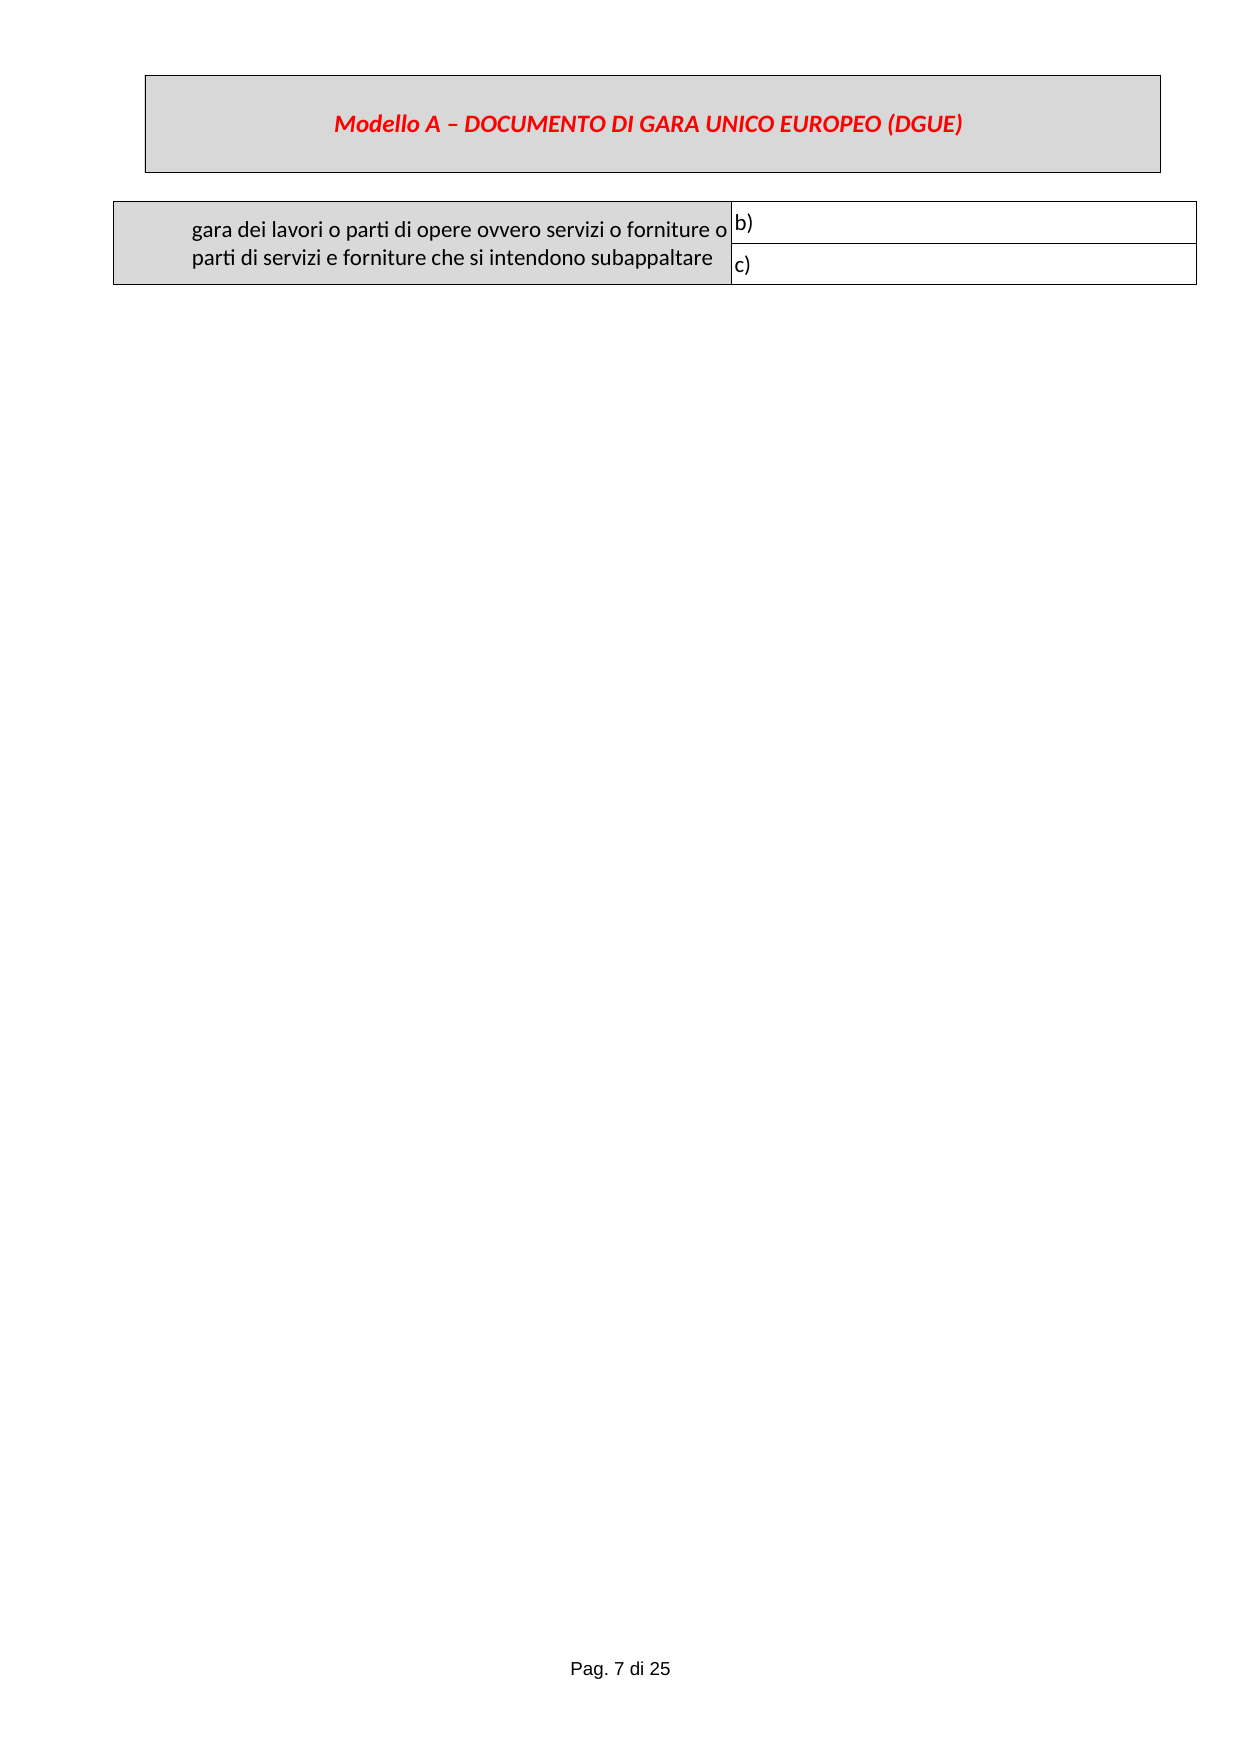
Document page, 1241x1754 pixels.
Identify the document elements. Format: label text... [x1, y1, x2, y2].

table_cell c) [732, 244, 1000, 284]
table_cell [114, 202, 731, 284]
table_cell b) [732, 202, 1000, 243]
table_cell [1000, 202, 1196, 243]
table_cell [1000, 244, 1196, 284]
